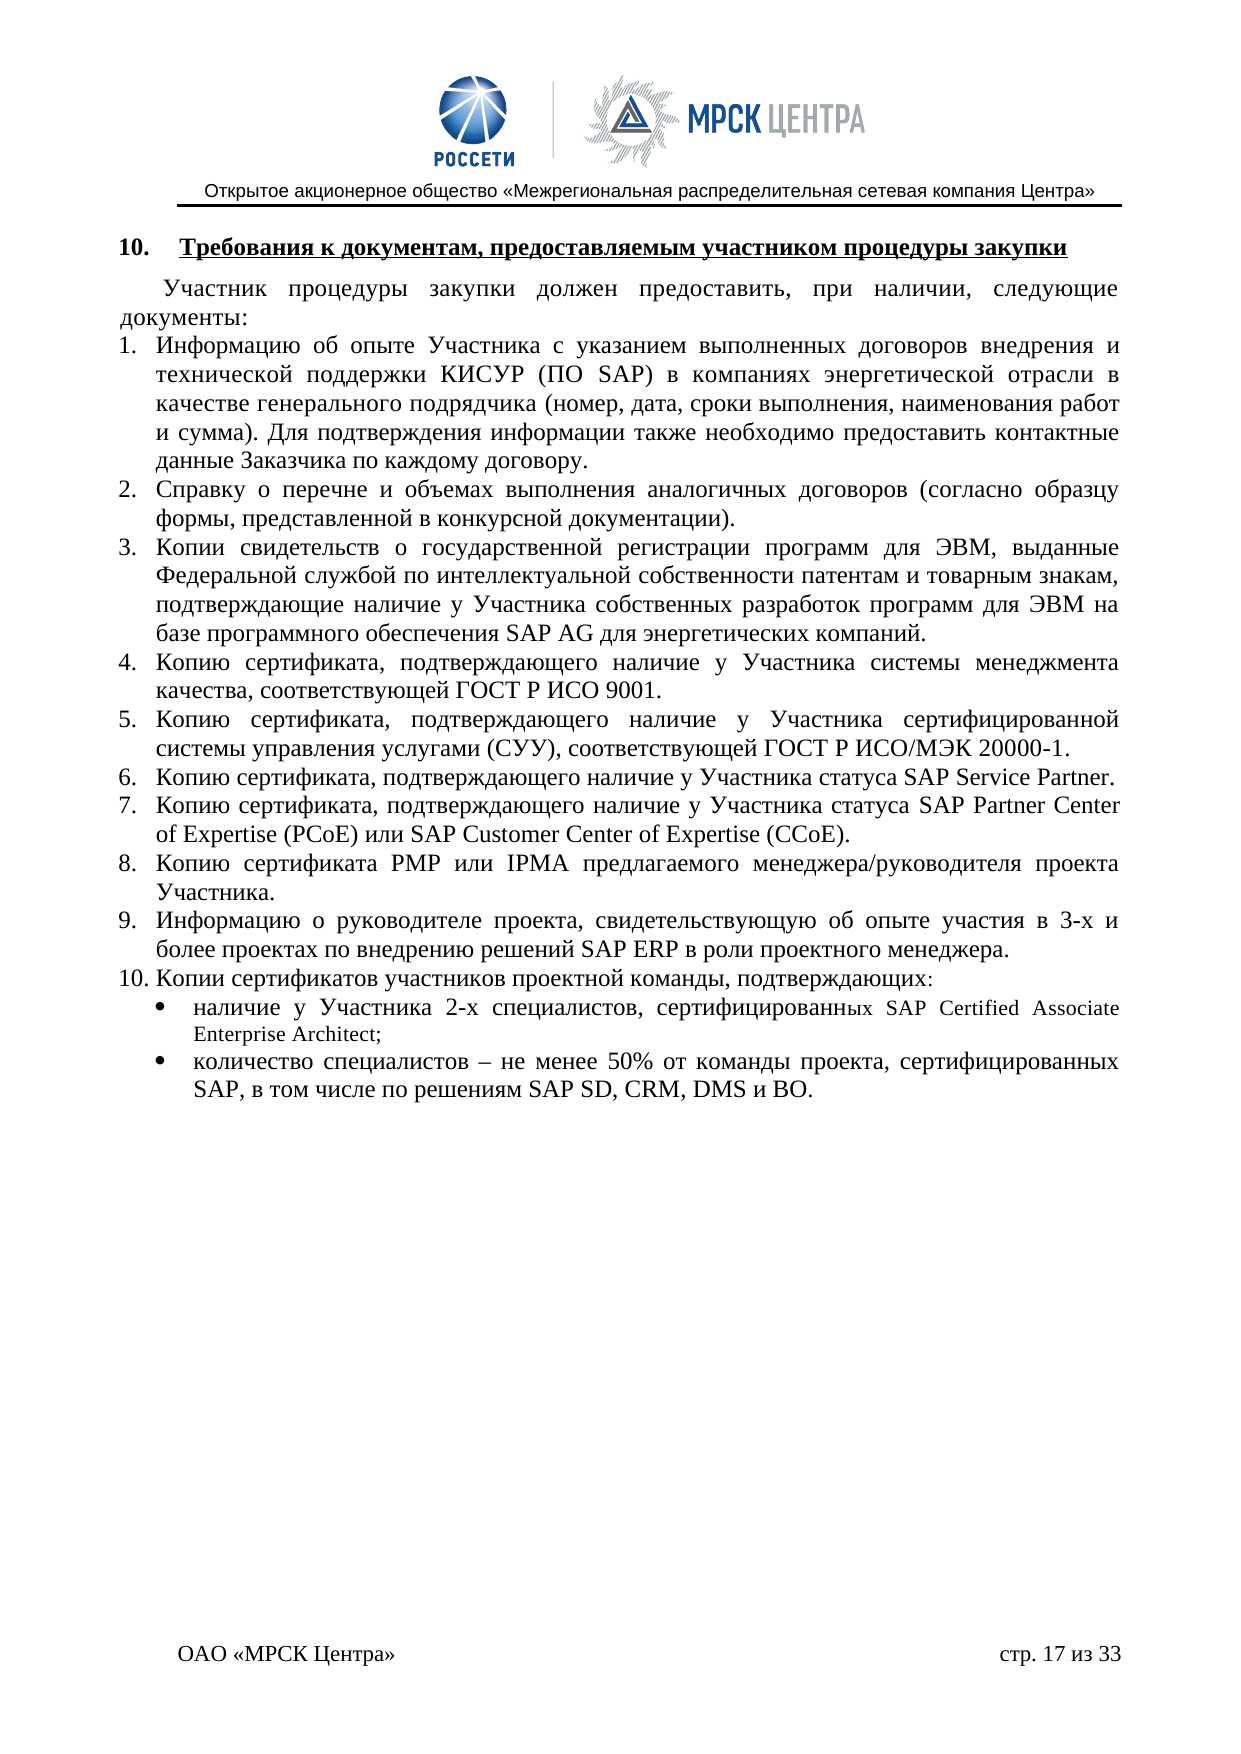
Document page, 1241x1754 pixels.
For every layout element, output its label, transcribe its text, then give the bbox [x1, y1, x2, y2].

list Информацию о руководителе проекта, свидетельствующую об опыте участия в 3-х и более проектах по внедрению решений SAP ERP в роли проектного менеджера. [118, 906, 1120, 963]
list Справку о перечне и объемах выполнения аналогичных договоров (согласно образцу формы, представленной в конкурсной документации). [118, 474, 1120, 532]
picture [434, 75, 865, 168]
list наличие у Участника 2-х специалистов, сертифицированных SAP Certified Associate Enterprise Architect; [156, 992, 1120, 1046]
text Требования к документам, предоставляемым участником процедуры закупки [88, 232, 1122, 261]
list Информацию об опыте Участника с указанием выполненных договоров внедрения и технической поддержки КИСУР (ПО SAP) в компаниях энергетической отрасли в качестве генерального подрядчика (номер, дата, сроки выполнения, наименования работ и сумма). Для подтверждения информации также необходимо предоставить контактные данные Заказчика по каждому договору. [118, 331, 1120, 474]
list количество специалистов – не менее 50% от команды проекта, сертифицированных SAP, в том числе по решениям SAP SD, CRM, DMS и ВО. [156, 1046, 1120, 1103]
list Копии сертификатов участников проектной команды, подтверждающих: [118, 963, 1120, 992]
text Участник процедуры закупки должен предоставить, при наличии, следующие документы: [120, 273, 1120, 331]
list Копию сертификата, подтверждающего наличие у Участника системы менеджмента качества, соответствующей ГОСТ Р ИСО 9001. [118, 647, 1120, 704]
list Копию сертификата PMP или IPMA предлагаемого менеджера/руководителя проекта Участника. [118, 848, 1120, 906]
list Копию сертификата, подтверждающего наличие у Участника статуса SAP Partner Center of Expertise (PCoE) или SAP Customer Center of Expertise (CCoE). [118, 791, 1120, 848]
list Копии свидетельств о государственной регистрации программ для ЭВМ, выданные Федеральной службой по интеллектуальной собственности патентам и товарным знакам, подтверждающие наличие у Участника собственных разработок программ для ЭВМ на базе программного обеспечения SAP AG для энергетических компаний. [118, 532, 1120, 647]
list Копию сертификата, подтверждающего наличие у Участника статуса SAP Service Partner. [118, 762, 1120, 791]
list Копию сертификата, подтверждающего наличие у Участника сертифицированной системы управления услугами (СУУ), соответствующей ГОСТ Р ИСО/МЭК 20000-1. [118, 704, 1120, 762]
